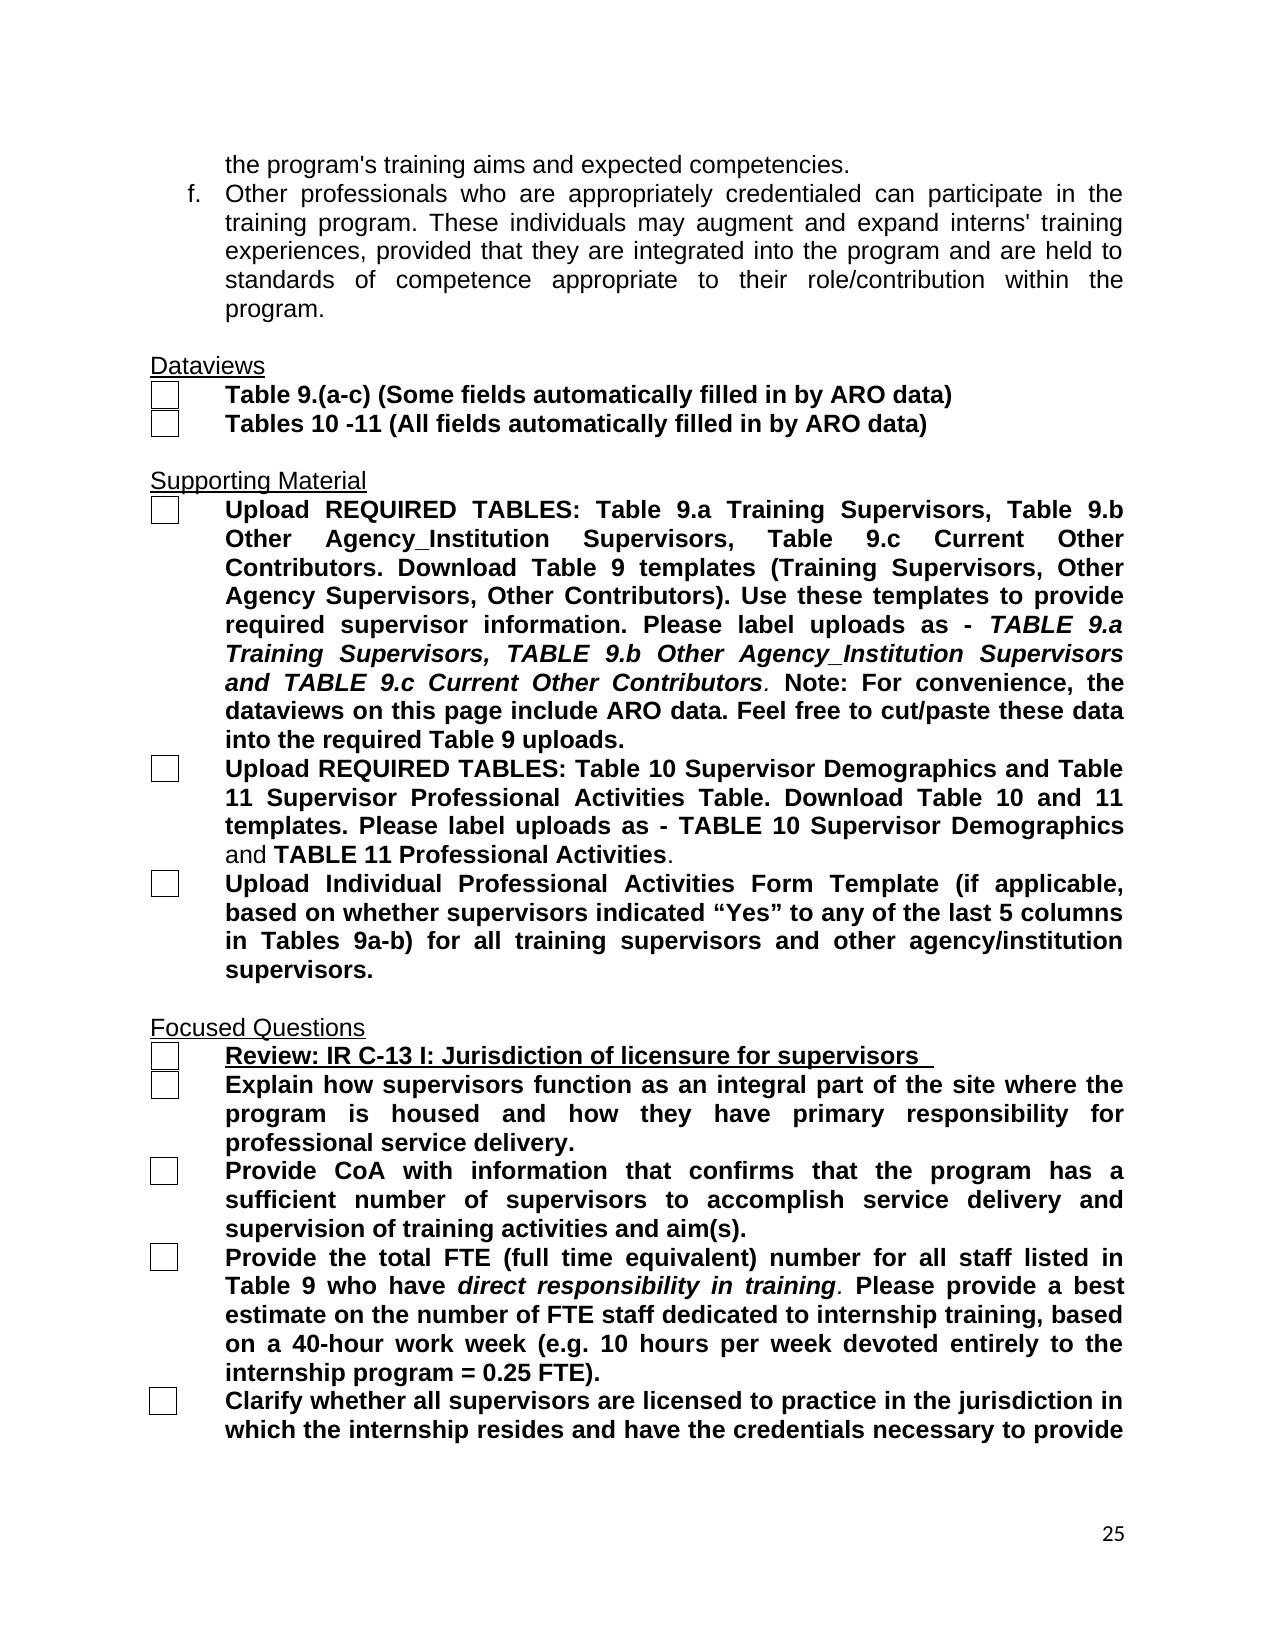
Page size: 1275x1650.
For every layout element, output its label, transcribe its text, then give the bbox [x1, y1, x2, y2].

text Table 9.(a-c) (Some fields automatically filled in by ARO data) [150, 380, 1125, 409]
text Focused Questions [150, 1012, 1125, 1041]
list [187, 150, 1125, 179]
text Provide the total FTE (full time equivalent) number for all staff listed in Table 9 who have direct responsibility in training. Please provide a best estimate on the number of FTE staff dedicated to internship training, based on a 40-hour work week (e.g. 10 hours per week devoted entirely to the internship program = 0.25 FTE). [149, 1242, 1125, 1386]
text Upload REQUIRED TABLES: Table 9.a Training Supervisors, Table 9.b Other Agency_Institution Supervisors, Table 9.c Current Other Contributors. Download Table 9 templates (Training Supervisors, Other Agency Supervisors, Other Contributors). Use these templates to provide required supervisor information. Please label uploads as - TABLE 9.a Training Supervisors, TABLE 9.b Other Agency_Institution Supervisors and TABLE 9.c Current Other Contributors. Note: For convenience, the dataviews on this page include ARO data. Feel free to cut/paste these data into the required Table 9 uploads. [150, 495, 1125, 754]
text Provide CoA with information that confirms that the program has a sufficient number of supervisors to accomplish service delivery and supervision of training activities and aim(s). [149, 1156, 1125, 1242]
text Review: IR C-13 I: Jurisdiction of licensure for supervisors [150, 1041, 1125, 1070]
text Explain how supervisors function as an integral part of the site where the program is housed and how they have primary responsibility for professional service delivery. [150, 1070, 1125, 1156]
text Tables 10 -11 (All fields automatically filled in by ARO data) [150, 409, 1125, 437]
text Dataviews [150, 351, 1125, 380]
list Other professionals who are appropriately credentialed can participate in the training program. These individuals may augment and expand interns' training experiences, provided that they are integrated into the program and are held to standards of competence appropriate to their role/contribution within the program. [187, 179, 1125, 322]
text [148, 1386, 1125, 1444]
text Upload Individual Professional Activities Form Template (if applicable, based on whether supervisors indicated “Yes” to any of the last 5 columns in Tables 9a-b) for all training supervisors and other agency/institution supervisors. [150, 869, 1125, 984]
text Supporting Material [150, 466, 1125, 495]
text Upload REQUIRED TABLES: Table 10 Supervisor Demographics and Table 11 Supervisor Professional Activities Table. Download Table 10 and 11 templates. Please label uploads as - TABLE 10 Supervisor Demographics and TABLE 11 Professional Activities. [150, 754, 1125, 869]
